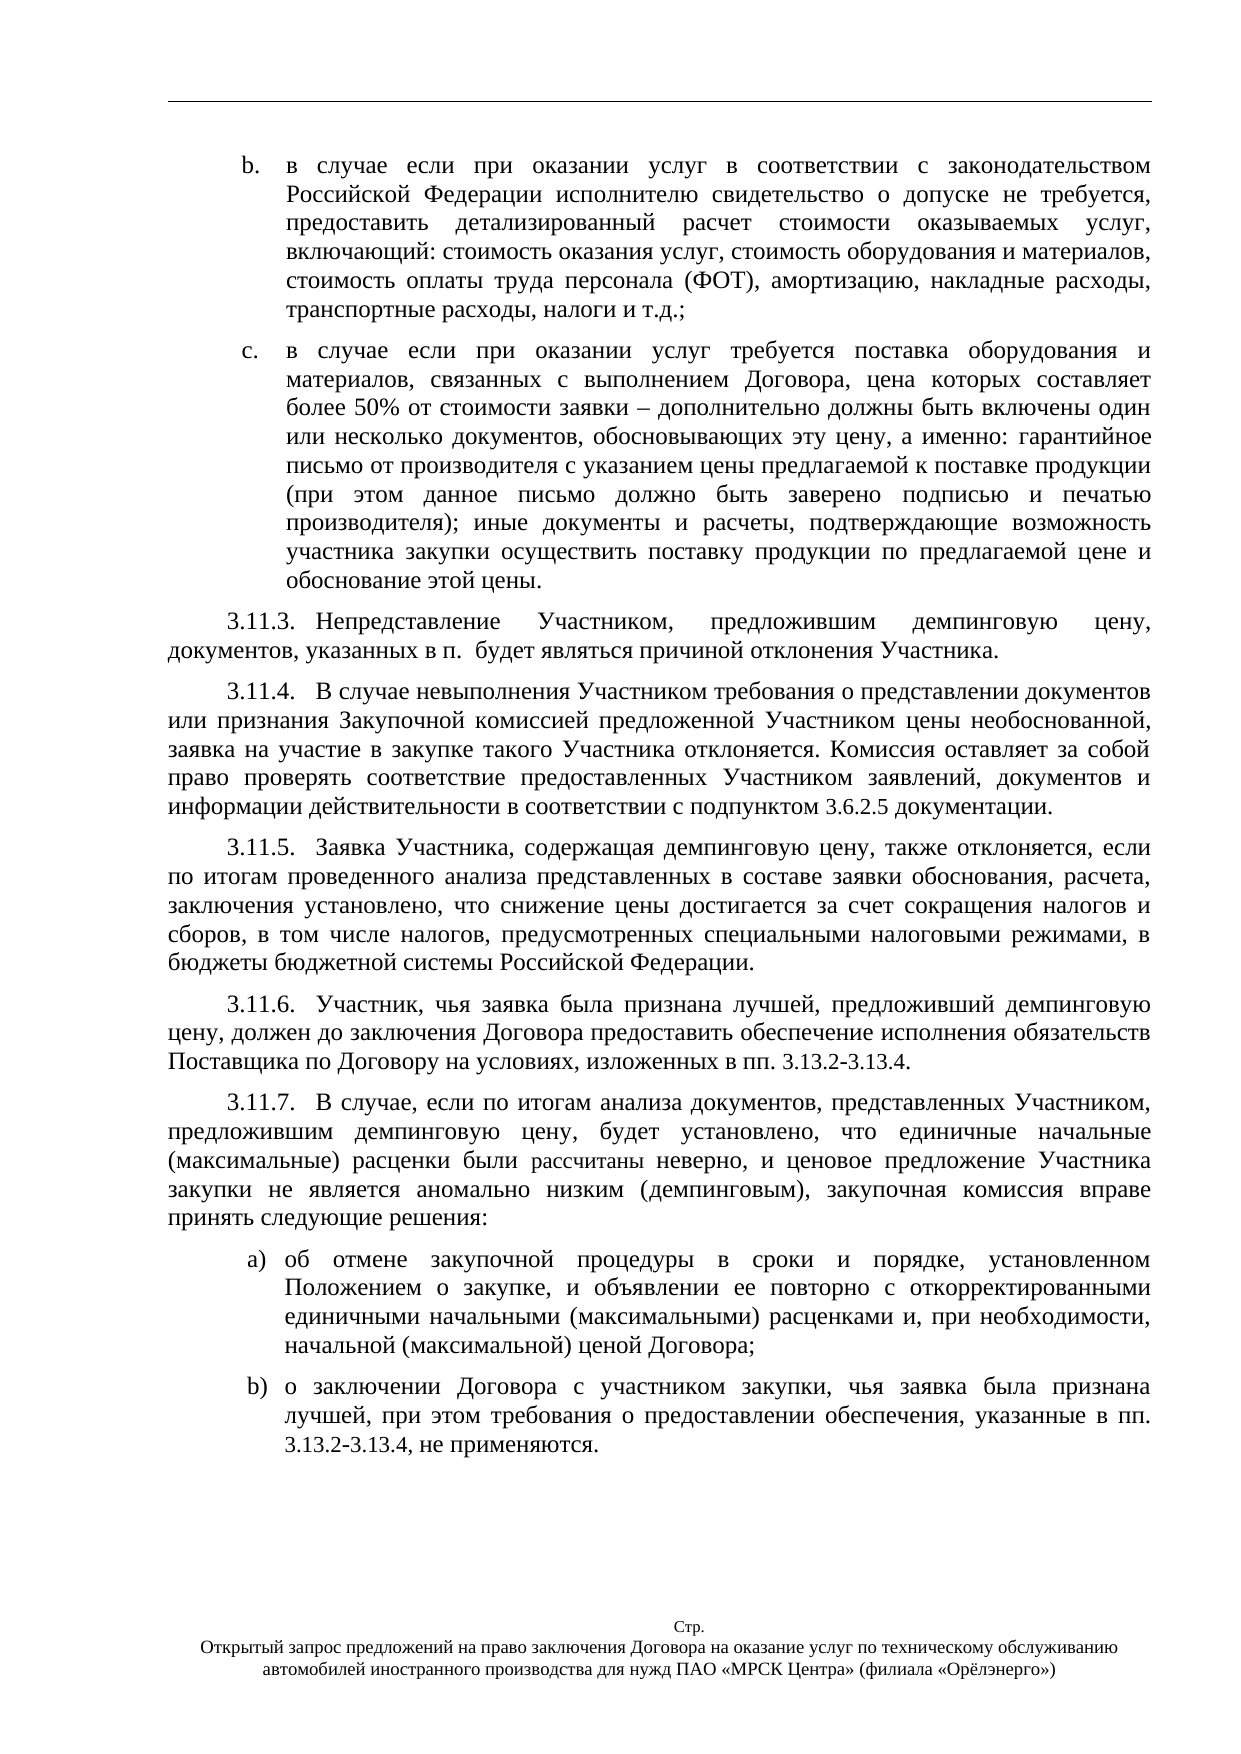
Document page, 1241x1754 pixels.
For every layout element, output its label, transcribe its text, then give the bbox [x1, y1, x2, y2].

list В случае невыполнения Участником требования о представлении документов или признания Закупочной комиссией предложенной Участником цены необоснованной, заявка на участие в закупке такого Участника отклоняется. Комиссия оставляет за собой право проверять соответствие предоставленных Участником заявлений, документов и информации действительности в соответствии с подпунктом 3.6.2.5 документации. [168, 676, 1152, 820]
list Участник, чья заявка была признана лучшей, предложивший демпинговую цену, должен до заключения Договора предоставить обеспечение исполнения обязательств Поставщика по Договору на условиях, изложенных в пп. 3.13.2-3.13.4. [168, 989, 1152, 1075]
list в случае если при оказании услуг в соответствии с законодательством Российской Федерации исполнителю свидетельство о допуске не требуется, предоставить детализированный расчет стоимости оказываемых услуг, включающий: стоимость оказания услуг, стоимость оборудования и материалов, стоимость оплаты труда персонала (ФОТ), амортизацию, накладные расходы, транспортные расходы, налоги и т.д.; [241, 150, 1152, 322]
list В случае, если по итогам анализа документов, представленных Участником, предложившим демпинговую цену, будет установлено, что единичные начальные (максимальные) расценки были рассчитаны неверно, и ценовое предложение Участника закупки не является аномально низким (демпинговым), закупочная комиссия вправе принять следующие решения: [168, 1087, 1152, 1231]
list о заключении Договора с участником закупки, чья заявка была признана лучшей, при этом требования о предоставлении обеспечения, указанные в пп. 3.13.2-3.13.4, не применяются. [247, 1371, 1152, 1457]
list об отмене закупочной процедуры в сроки и порядке, установленном Положением о закупке, и объявлении ее повторно с откорректированными единичными начальными (максимальными) расценками и, при необходимости, начальной (максимальной) ценой Договора; [247, 1244, 1152, 1359]
list Непредставление Участником, предложившим демпинговую цену, документов, указанных в п. 0 будет являться причиной отклонения Участника. [168, 606, 1152, 664]
list Заявка Участника, содержащая демпинговую цену, также отклоняется, если по итогам проведенного анализа представленных в составе заявки обоснования, расчета, заключения установлено, что снижение цены достигается за счет сокращения налогов и сборов, в том числе налогов, предусмотренных специальными налоговыми режимами, в бюджеты бюджетной системы Российской Федерации. [168, 832, 1152, 976]
list в случае если при оказании услуг требуется поставка оборудования и материалов, связанных с выполнением Договора, цена которых составляет более 50% от стоимости заявки – дополнительно должны быть включены один или несколько документов, обосновывающих эту цену, а именно: гарантийное письмо от производителя с указанием цены предлагаемой к поставке продукции (при этом данное письмо должно быть заверено подписью и печатью производителя); иные документы и расчеты, подтверждающие возможность участника закупки осуществить поставку продукции по предлагаемой цене и обоснование этой цены. [241, 335, 1152, 594]
